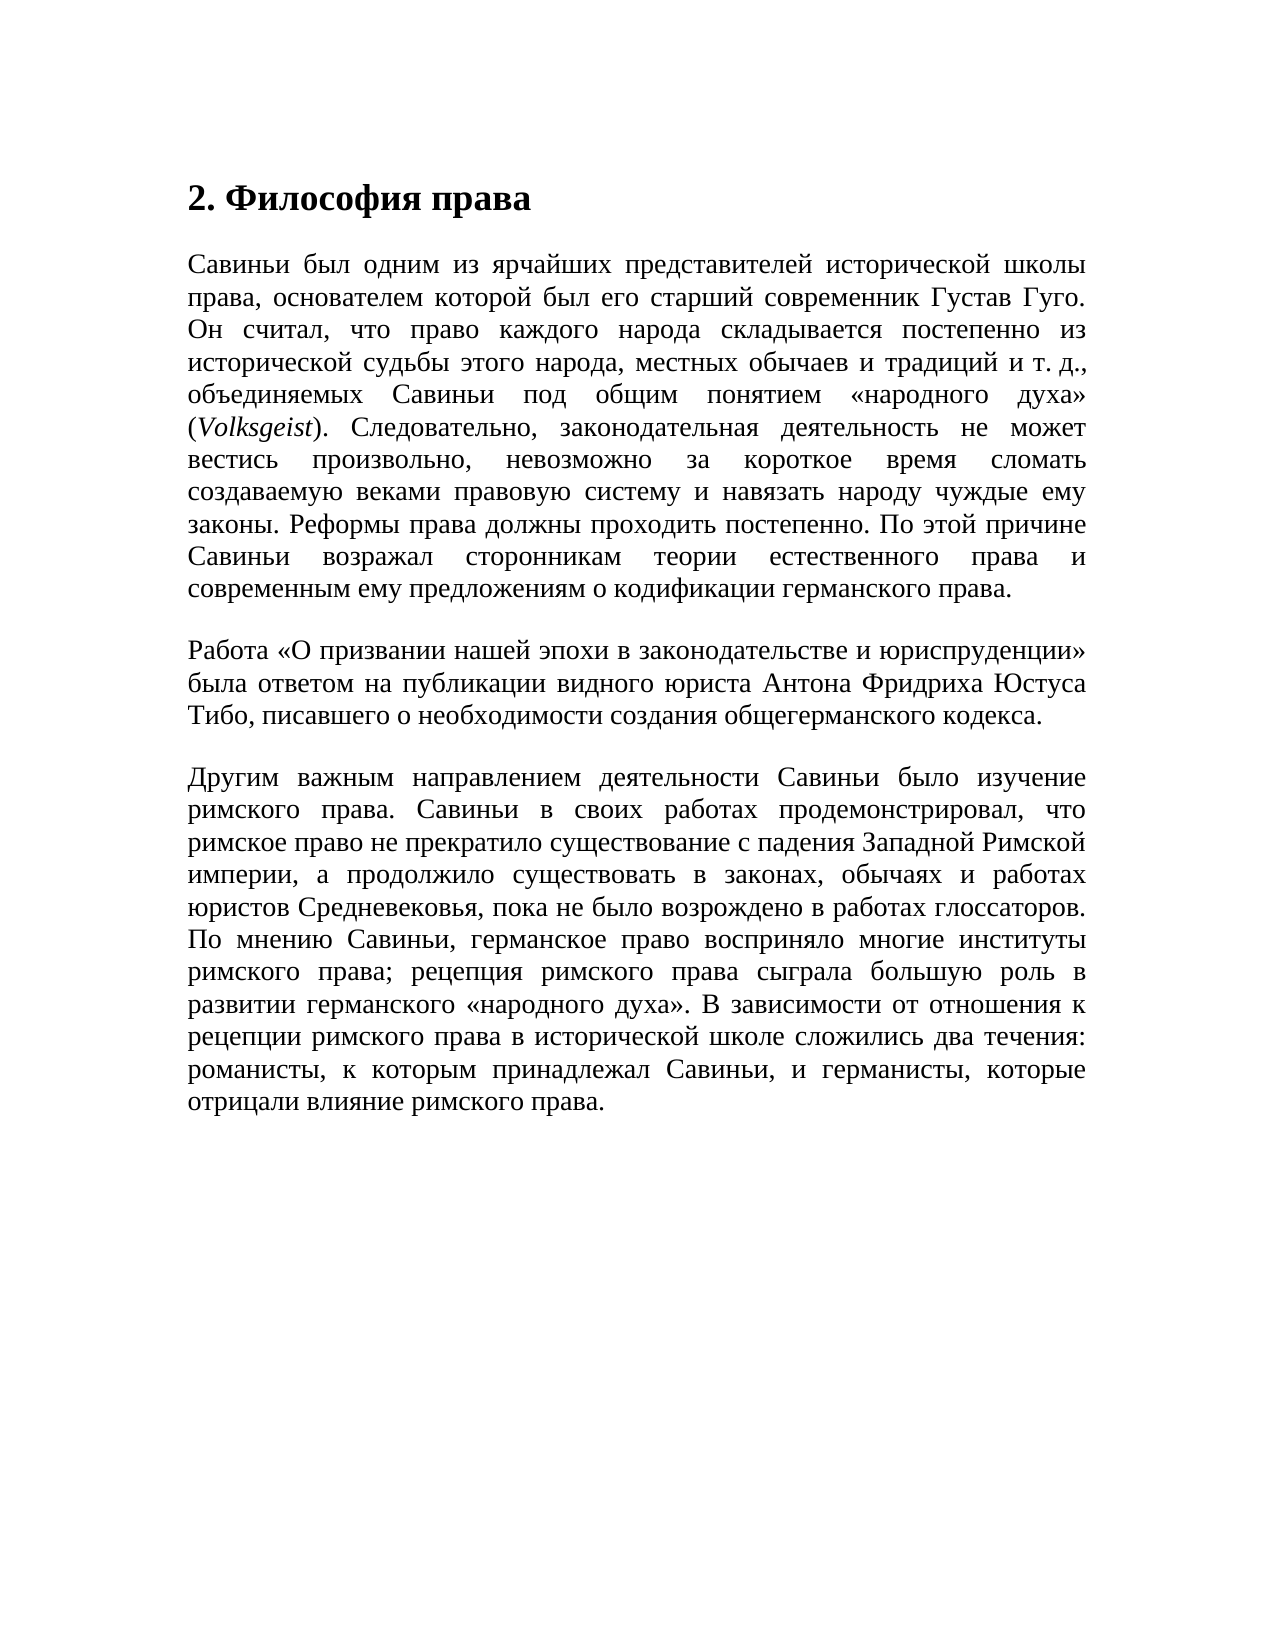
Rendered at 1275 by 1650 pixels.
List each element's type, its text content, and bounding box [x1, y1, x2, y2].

list 2. Философия права [187, 175, 1087, 218]
text Савиньи был одним из ярчайших представителей исторической школы права, основателем которой был его старший современник Густав Гуго. Он считал, что право каждого народа складывается постепенно из исторической судьбы этого народа, местных обычаев и традиций и т. д., объединяемых Савиньи под общим понятием «народного духа» (Volksgeist). Следовательно, законодательная деятельность не может вестись произвольно, невозможно за короткое время сломать создаваемую веками правовую систему и навязать народу чуждые ему законы. Реформы права должны проходить постепенно. По этой причине Савиньи возражал сторонникам теории естественного права и современным ему предложениям о кодификации германского права. [187, 248, 1087, 604]
text Другим важным направлением деятельности Савиньи было изучение римского права. Савиньи в своих работах продемонстрировал, что римское право не прекратило существование с падения Западной Римской империи, а продолжило существовать в законах, обычаях и работах юристов Средневековья, пока не было возрождено в работах глоссаторов. По мнению Савиньи, германское право восприняло многие институты римского права; рецепция римского права сыграла большую роль в развитии германского «народного духа». В зависимости от отношения к рецепции римского права в исторической школе сложились два течения: романисты, к которым принадлежал Савиньи, и германисты, которые отрицали влияние римского права. [187, 760, 1087, 1116]
text Работа «О призвании нашей эпохи в законодательстве и юриспруденции» была ответом на публикации видного юриста Антона Фридриха Юстуса Тибо, писавшего о необходимости создания общегерманского кодекса. [187, 633, 1087, 731]
